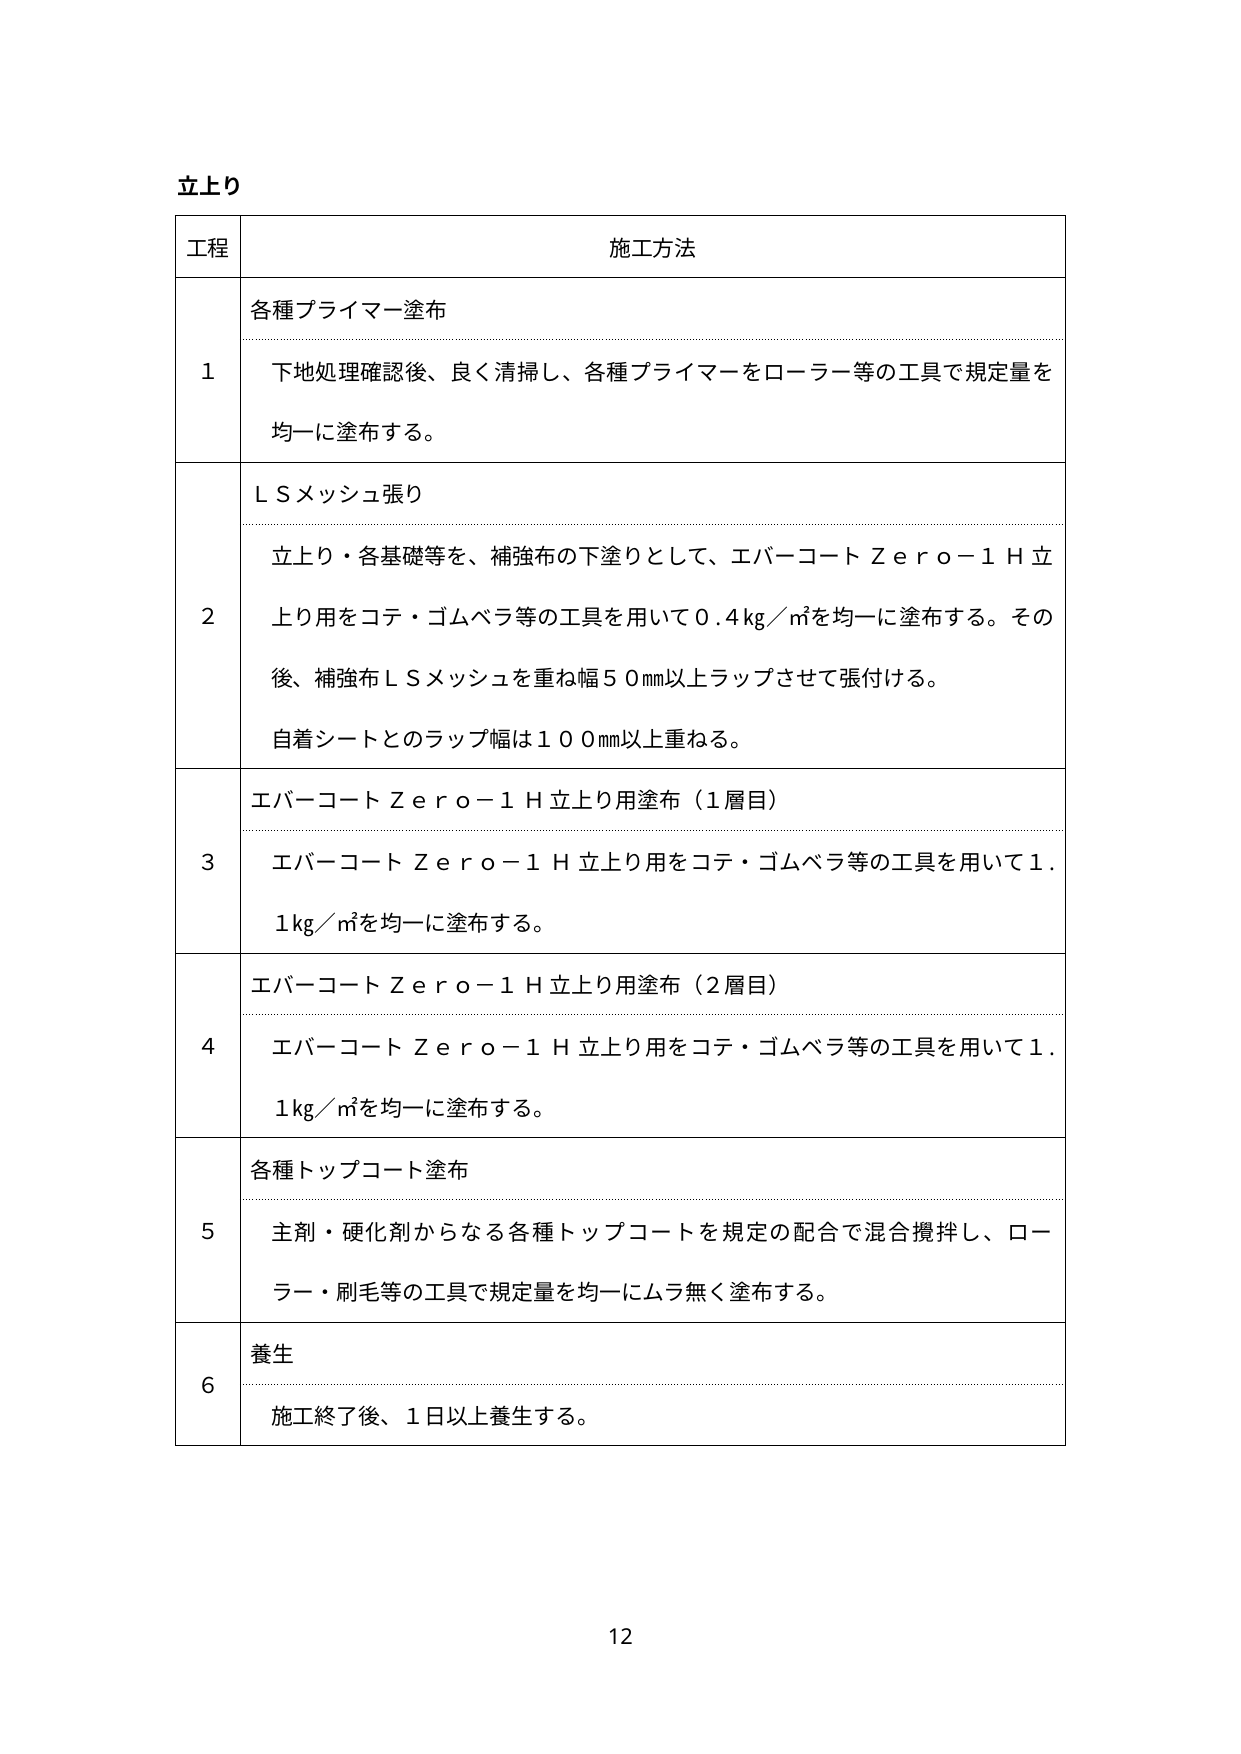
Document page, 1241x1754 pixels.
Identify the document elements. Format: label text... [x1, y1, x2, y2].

table_cell エバーコート Ｚｅｒｏ－１ Ｈ 立上り用をコテ・ゴムベラ等の工具を用いて１.１㎏／㎡を均一に塗布する。 [241, 1014, 1065, 1137]
table_cell ６ [176, 1323, 240, 1445]
table_cell ２ [176, 463, 240, 768]
table_cell ３ [176, 769, 240, 952]
table_cell 養生 [241, 1323, 1065, 1383]
table_cell ＬＳメッシュ張り [241, 463, 1065, 523]
table_header 工程 [176, 216, 240, 277]
table_cell 主剤・硬化剤からなる各種トップコートを規定の配合で混合攪拌し、ローラー・刷毛等の工具で規定量を均一にムラ無く塗布する。 [241, 1199, 1065, 1322]
table_cell 施工終了後、１日以上養生する。 [241, 1384, 1065, 1445]
table_cell １ [176, 278, 240, 462]
table_cell エバーコート Ｚｅｒｏ－１ Ｈ 立上り用をコテ・ゴムベラ等の工具を用いて１.１㎏／㎡を均一に塗布する。 [241, 830, 1065, 952]
table_cell 立上り・各基礎等を、補強布の下塗りとして、エバーコート Ｚｅｒｏ－１ Ｈ 立上り用をコテ・ゴムベラ等の工具を用いて０.４㎏／㎡を均一に塗布する。その後、補強布ＬＳメッシュを重ね幅５０㎜以上ラップさせて張付ける。 自着シートとのラップ幅は１００㎜以上重ねる。 [241, 524, 1065, 768]
table_header 施工方法 [241, 216, 1065, 277]
table_cell ５ [176, 1138, 240, 1322]
table_cell 下地処理確認後、良く清掃し、各種プライマーをローラー等の工具で規定量を均一に塗布する。 [241, 339, 1065, 462]
table_cell 各種トップコート塗布 [241, 1138, 1065, 1199]
table_cell エバーコート Ｚｅｒｏ－１ Ｈ 立上り用塗布（２層目） [241, 954, 1065, 1014]
table_cell エバーコート Ｚｅｒｏ－１ Ｈ 立上り用塗布（１層目） [241, 769, 1065, 830]
text 立上り [177, 154, 1063, 215]
table_cell ４ [176, 954, 240, 1137]
table_cell 各種プライマー塗布 [241, 278, 1065, 339]
